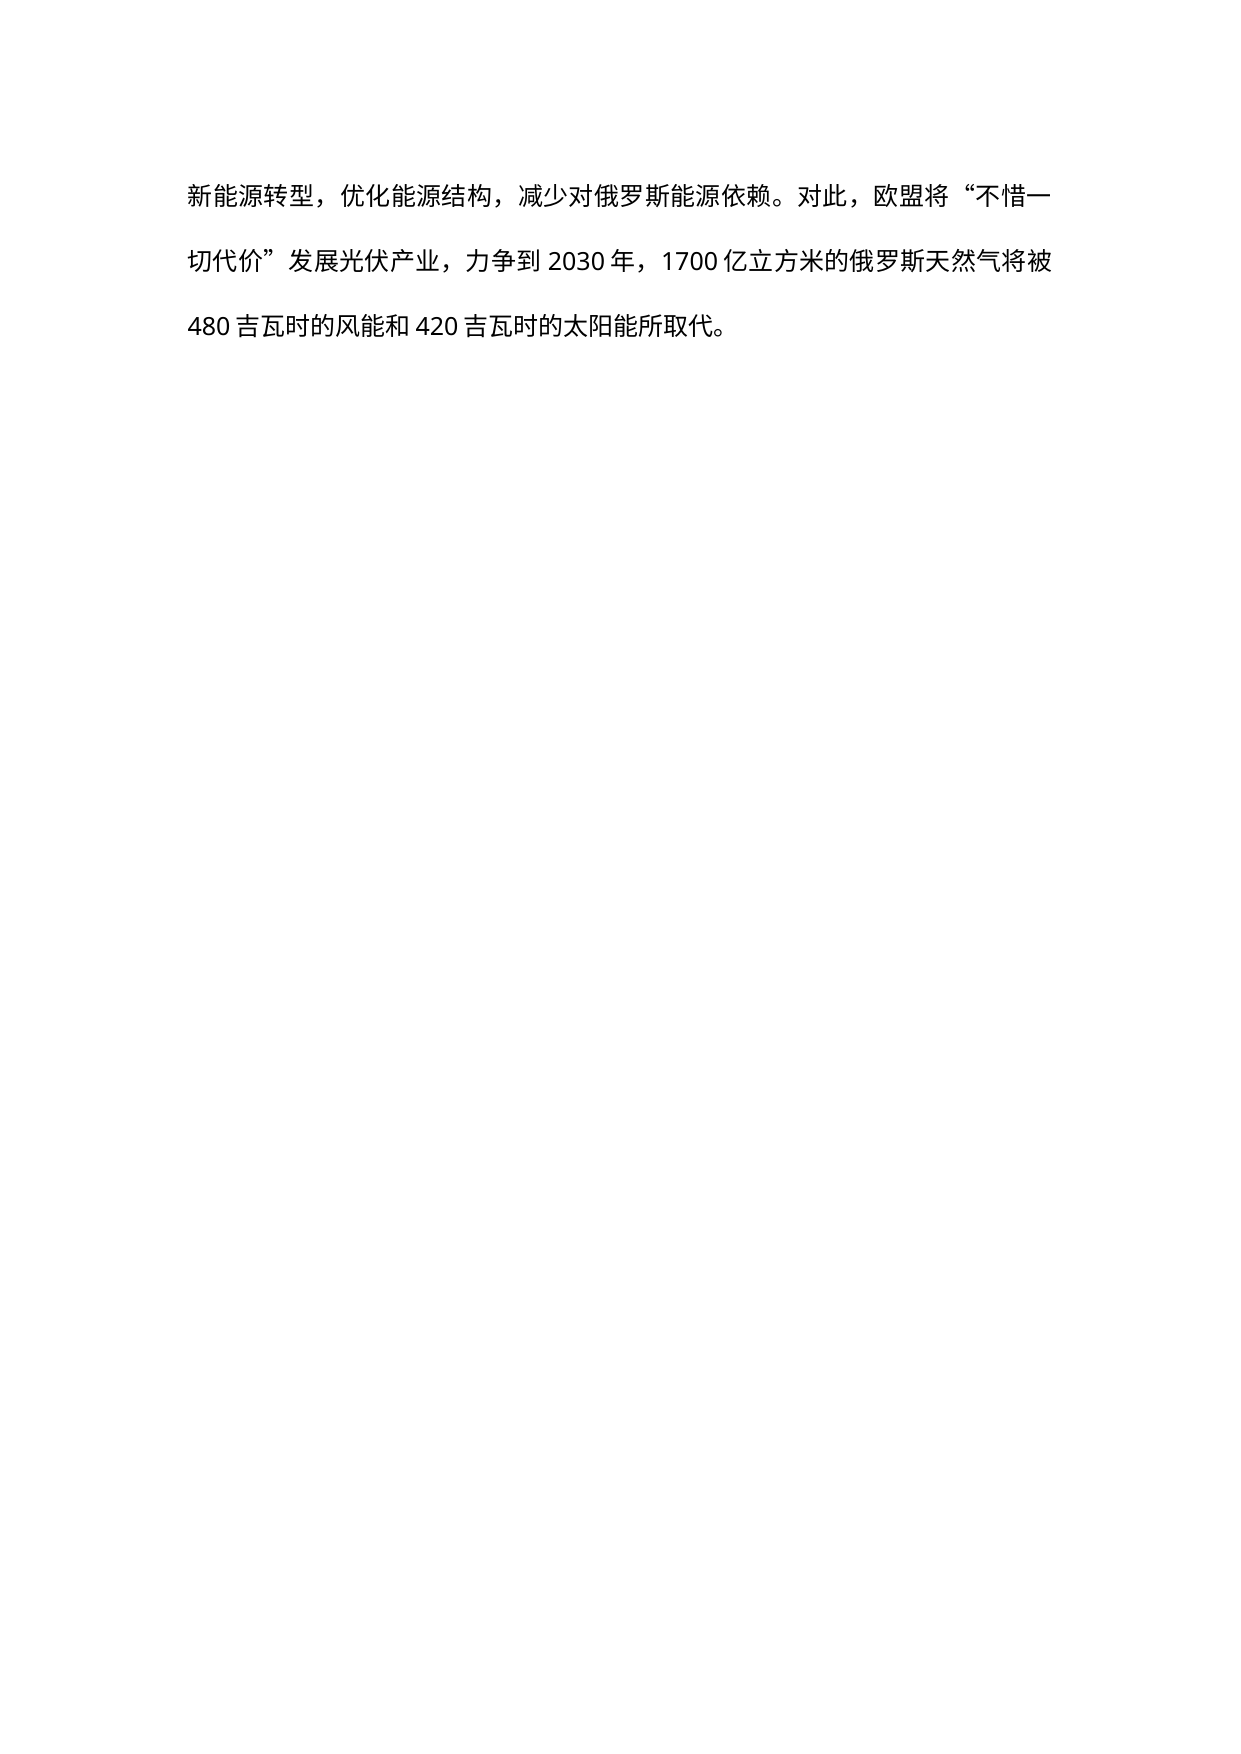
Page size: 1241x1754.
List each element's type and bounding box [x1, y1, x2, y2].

text [187, 162, 1053, 357]
